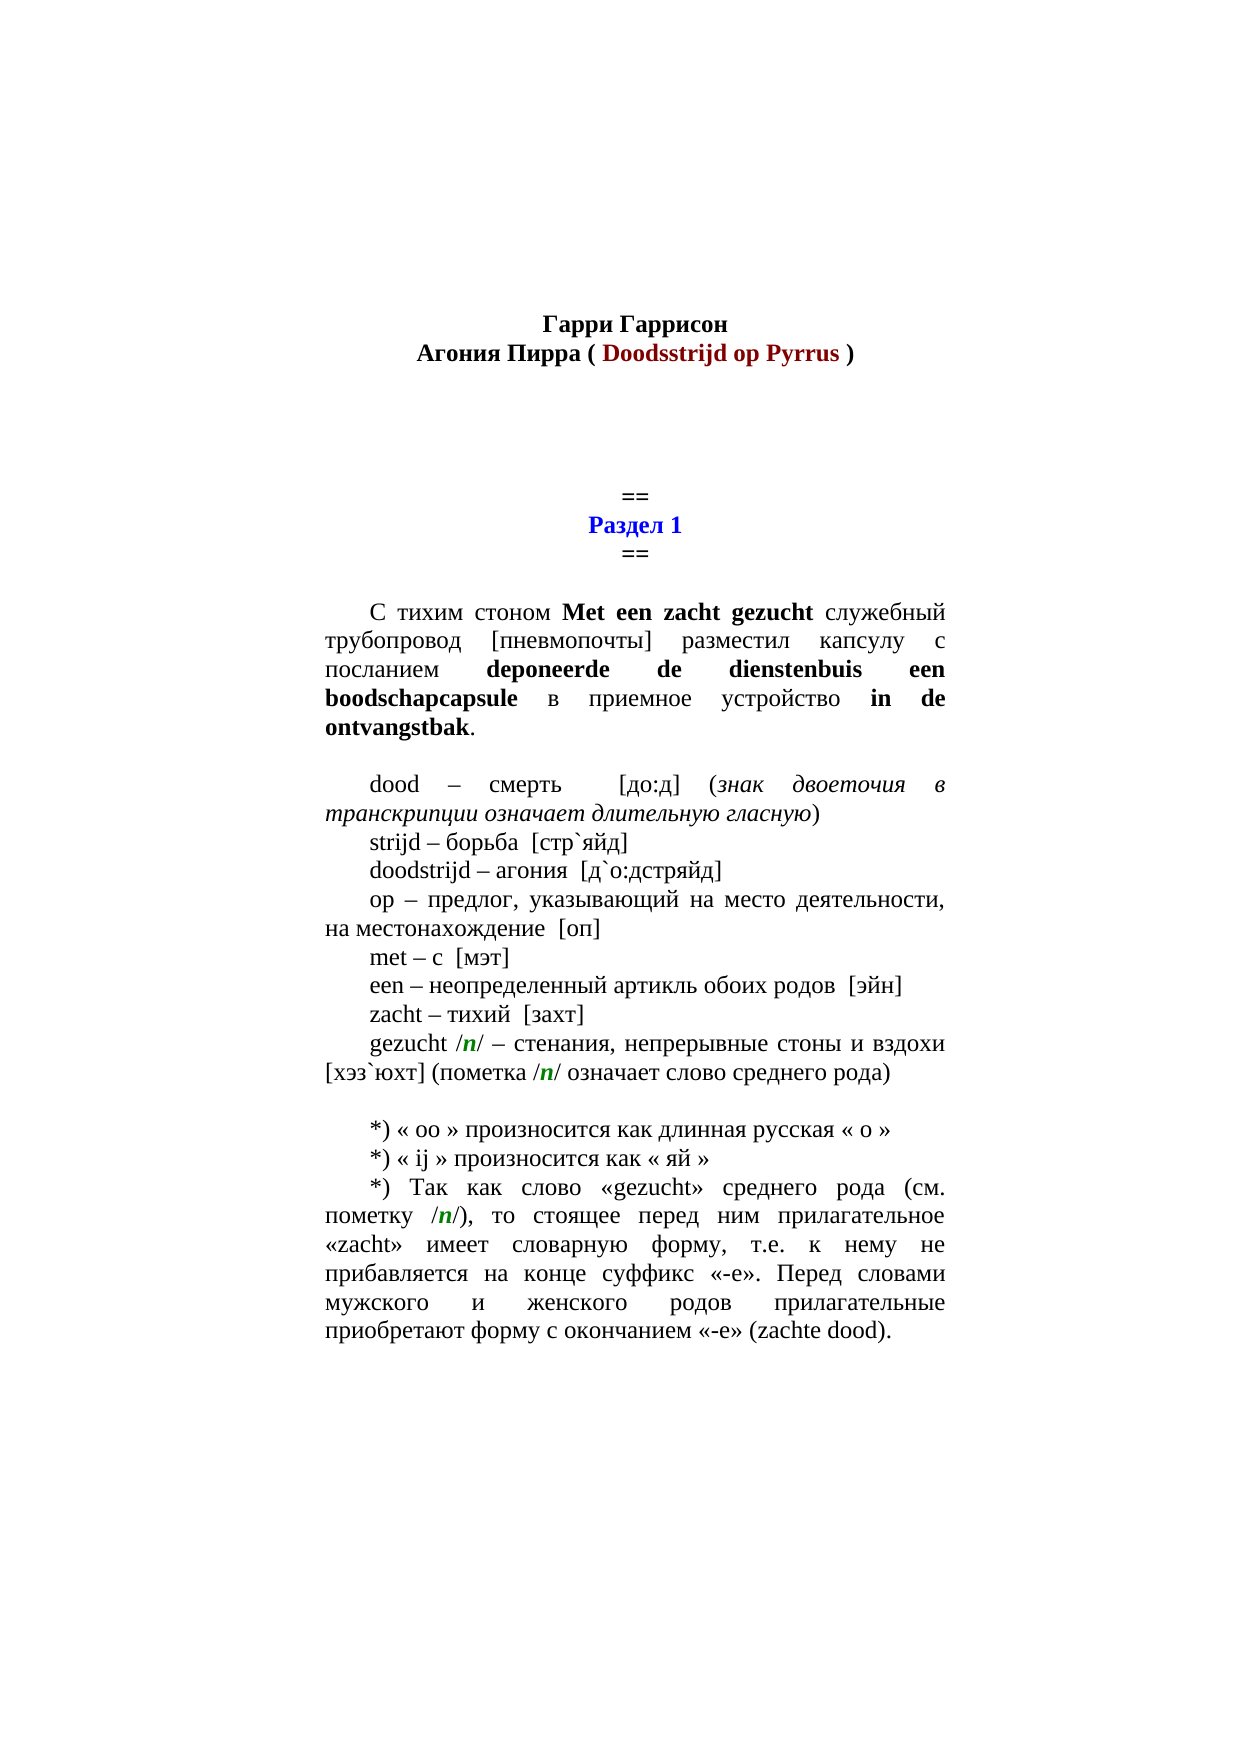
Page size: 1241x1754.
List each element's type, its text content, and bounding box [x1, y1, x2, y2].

text strijd – борьба [стр`яйд] [325, 827, 946, 856]
subtitle Агония Пирра ( Doodsstrijd op Pyrrus ) [325, 338, 946, 367]
text dood – смерть [до:д] (знак двоеточия в транскрипции означает длительную гласную) [325, 769, 946, 827]
text doodstrijd – агония [д`о:дстряйд] [325, 856, 946, 884]
text op – предлог, указывающий на место деятельности, на местонахождение [оп] [325, 884, 946, 942]
text een – неопределенный артикль обоих родов [эйн] [325, 971, 946, 999]
text gezucht /n/ – стенания, непрерывные стоны и вздохи [хэз`юхт] (пометка /n/ означает слово среднего рода) [325, 1028, 946, 1086]
subtitle == [325, 482, 946, 511]
subtitle == [325, 539, 946, 568]
subtitle Раздел 1 [325, 511, 946, 539]
text met – с [мэт] [325, 942, 946, 971]
text *) « oo » произносится как длинная русская « о » [325, 1114, 946, 1143]
text *) « ij » произносится как « яй » [325, 1143, 946, 1172]
text zacht – тихий [захт] [325, 999, 946, 1028]
subtitle Гарри Гаррисон [325, 309, 946, 338]
text С тихим стоном Met een zacht gezucht служебный трубопровод [пневмопочты] разместил капсулу с посланием deponeerde de dienstenbuis een boodschapcapsule в приемное устройство in de ontvangstbak. [325, 597, 946, 741]
text *) Так как слово «gezucht» среднего рода (см. пометку /n/), то стоящее перед ним прилагательное «zacht» имеет словарную форму, т.е. к нему не прибавляется на конце суффикс «-e». Перед словами мужского и женского родов прилагательные приобретают форму с окончанием «-e» (zachte dood). [325, 1172, 946, 1344]
